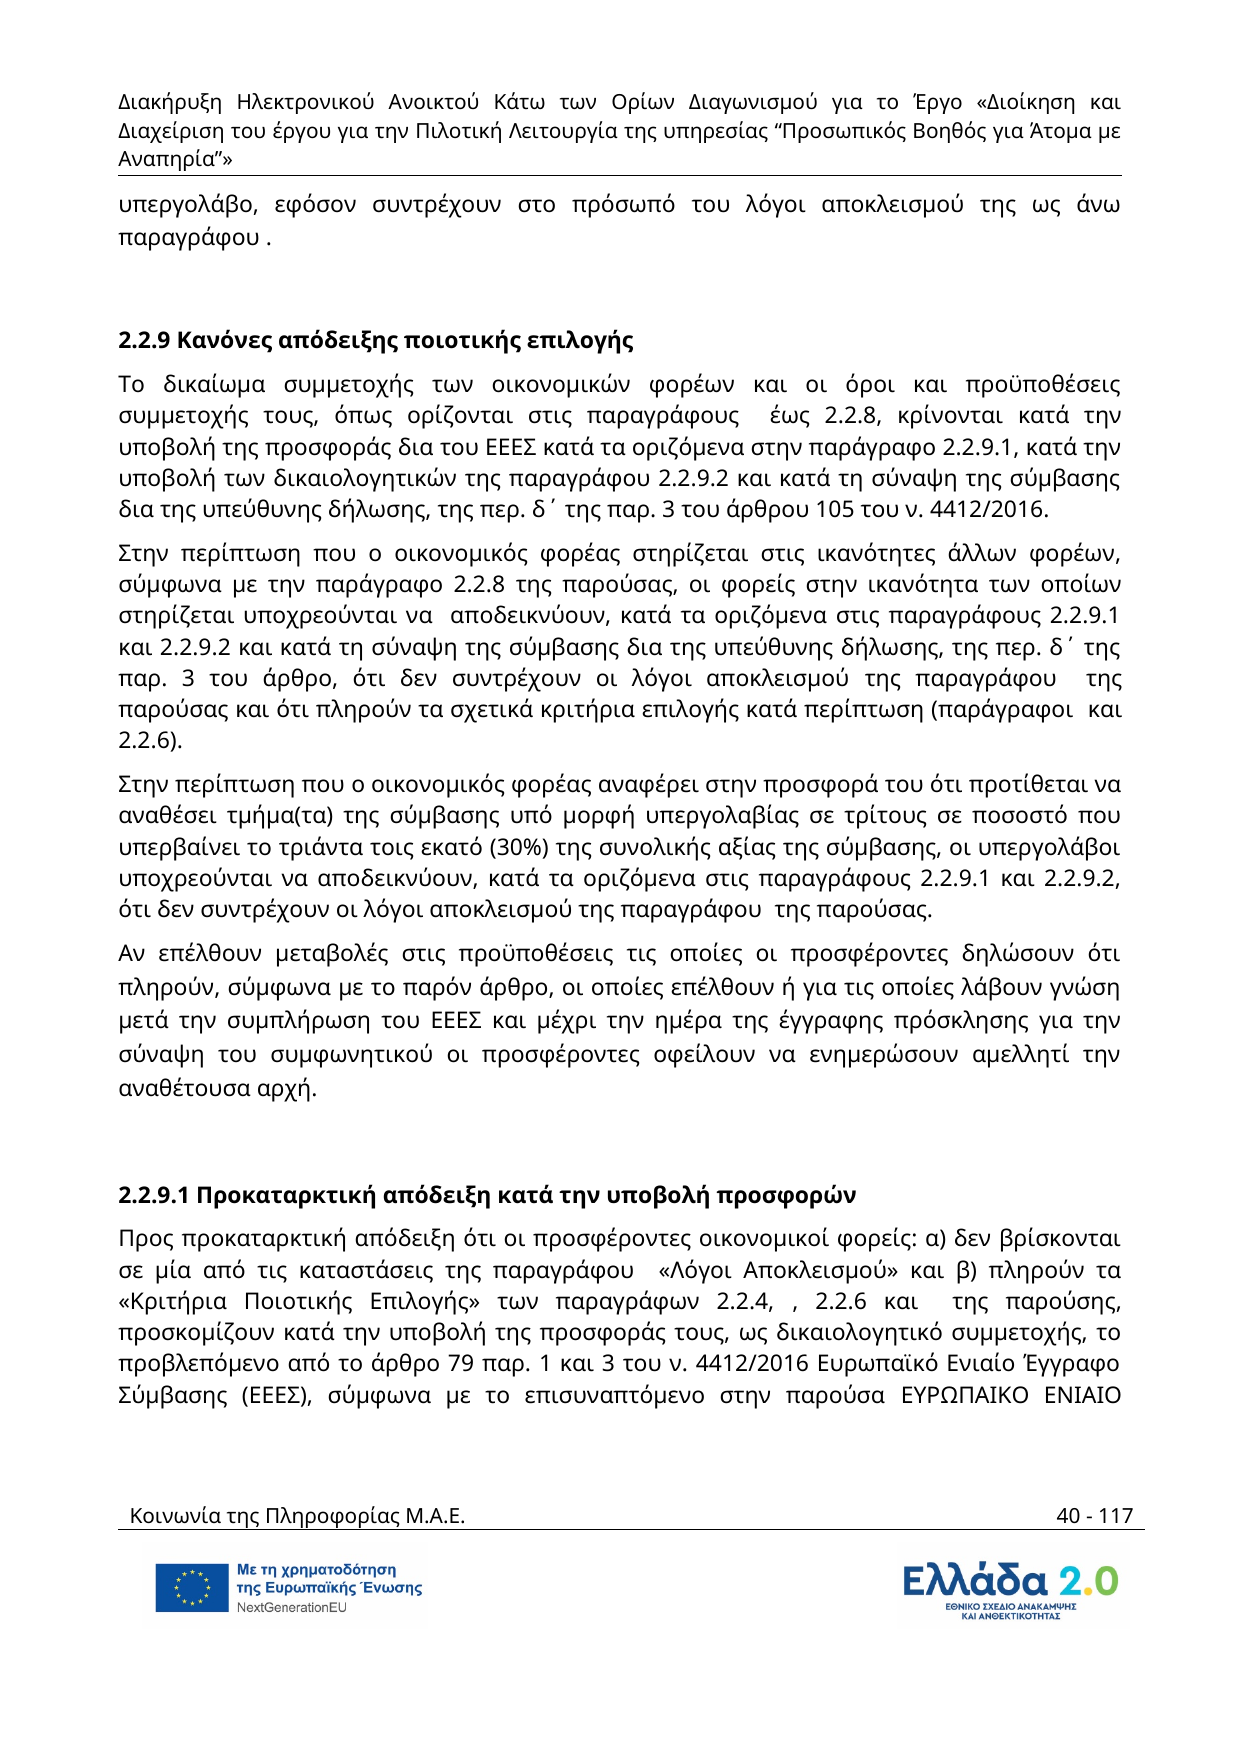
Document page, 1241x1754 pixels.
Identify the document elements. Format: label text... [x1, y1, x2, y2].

text Το δικαίωμα συμμετοχής των οικονομικών φορέων και οι όροι και προϋποθέσεις συμμετοχής τους, όπως ορίζονται στις παραγράφους ‎0 έως 2.2.8, κρίνονται κατά την υποβολή της προσφοράς δια του ΕΕΕΣ κατά τα οριζόμενα στην παράγραφο 2.2.9.1, κατά την υποβολή των δικαιολογητικών της παραγράφου 2.2.9.2 και κατά τη σύναψη της σύμβασης δια της υπεύθυνης δήλωσης, της περ. δ΄ της παρ. 3 του άρθρου 105 του ν. 4412/2016. [118, 368, 1122, 524]
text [118, 1222, 1122, 1410]
subtitle 2.2.9 Κανόνες απόδειξης ποιοτικής επιλογής [118, 324, 1122, 356]
text Στην περίπτωση που ο οικονομικός φορέας στηρίζεται στις ικανότητες άλλων φορέων, σύμφωνα με την παράγραφο 2.2.8 της παρούσας, οι φορείς στην ικανότητα των οποίων στηρίζεται υποχρεούνται να αποδεικνύουν, κατά τα οριζόμενα στις παραγράφους 2.2.9.1 και 2.2.9.2 και κατά τη σύναψη της σύμβασης δια της υπεύθυνης δήλωσης, της περ. δ΄ της παρ. 3 του άρθρο, ότι δεν συντρέχουν οι λόγοι αποκλεισμού της παραγράφου ‎0 της παρούσας και ότι πληρούν τα σχετικά κριτήρια επιλογής κατά περίπτωση (παράγραφοι ‎0 και 2.2.6). [118, 537, 1122, 756]
text Στην περίπτωση που o οικονομικός φορέας αναφέρει στην προσφορά του ότι προτίθεται να αναθέσει τμήμα(τα) της σύμβασης υπό μορφή υπεργολαβίας σε τρίτους σε ποσοστό που υπερβαίνει το τριάντα τοις εκατό (30%) της συνολικής αξίας της σύμβασης, οι υπεργολάβοι υποχρεούνται να αποδεικνύουν, κατά τα οριζόμενα στις παραγράφους 2.2.9.1 και 2.2.9.2, ότι δεν συντρέχουν οι λόγοι αποκλεισμού της παραγράφου ‎0 της παρούσας. [118, 768, 1122, 924]
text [118, 188, 1122, 252]
text Αν επέλθουν μεταβολές στις προϋποθέσεις τις οποίες οι προσφέροντες δηλώσουν ότι πληρούν, σύμφωνα με το παρόν άρθρο, οι οποίες επέλθουν ή για τις οποίες λάβουν γνώση μετά την συμπλήρωση του ΕΕΕΣ και μέχρι την ημέρα της έγγραφης πρόσκλησης για την σύναψη του συμφωνητικού οι προσφέροντες οφείλουν να ενημερώσουν αμελλητί την αναθέτουσα αρχή. [118, 937, 1122, 1103]
subtitle 2.2.9.1 Προκαταρκτική απόδειξη κατά την υποβολή προσφορών [118, 1178, 1122, 1210]
